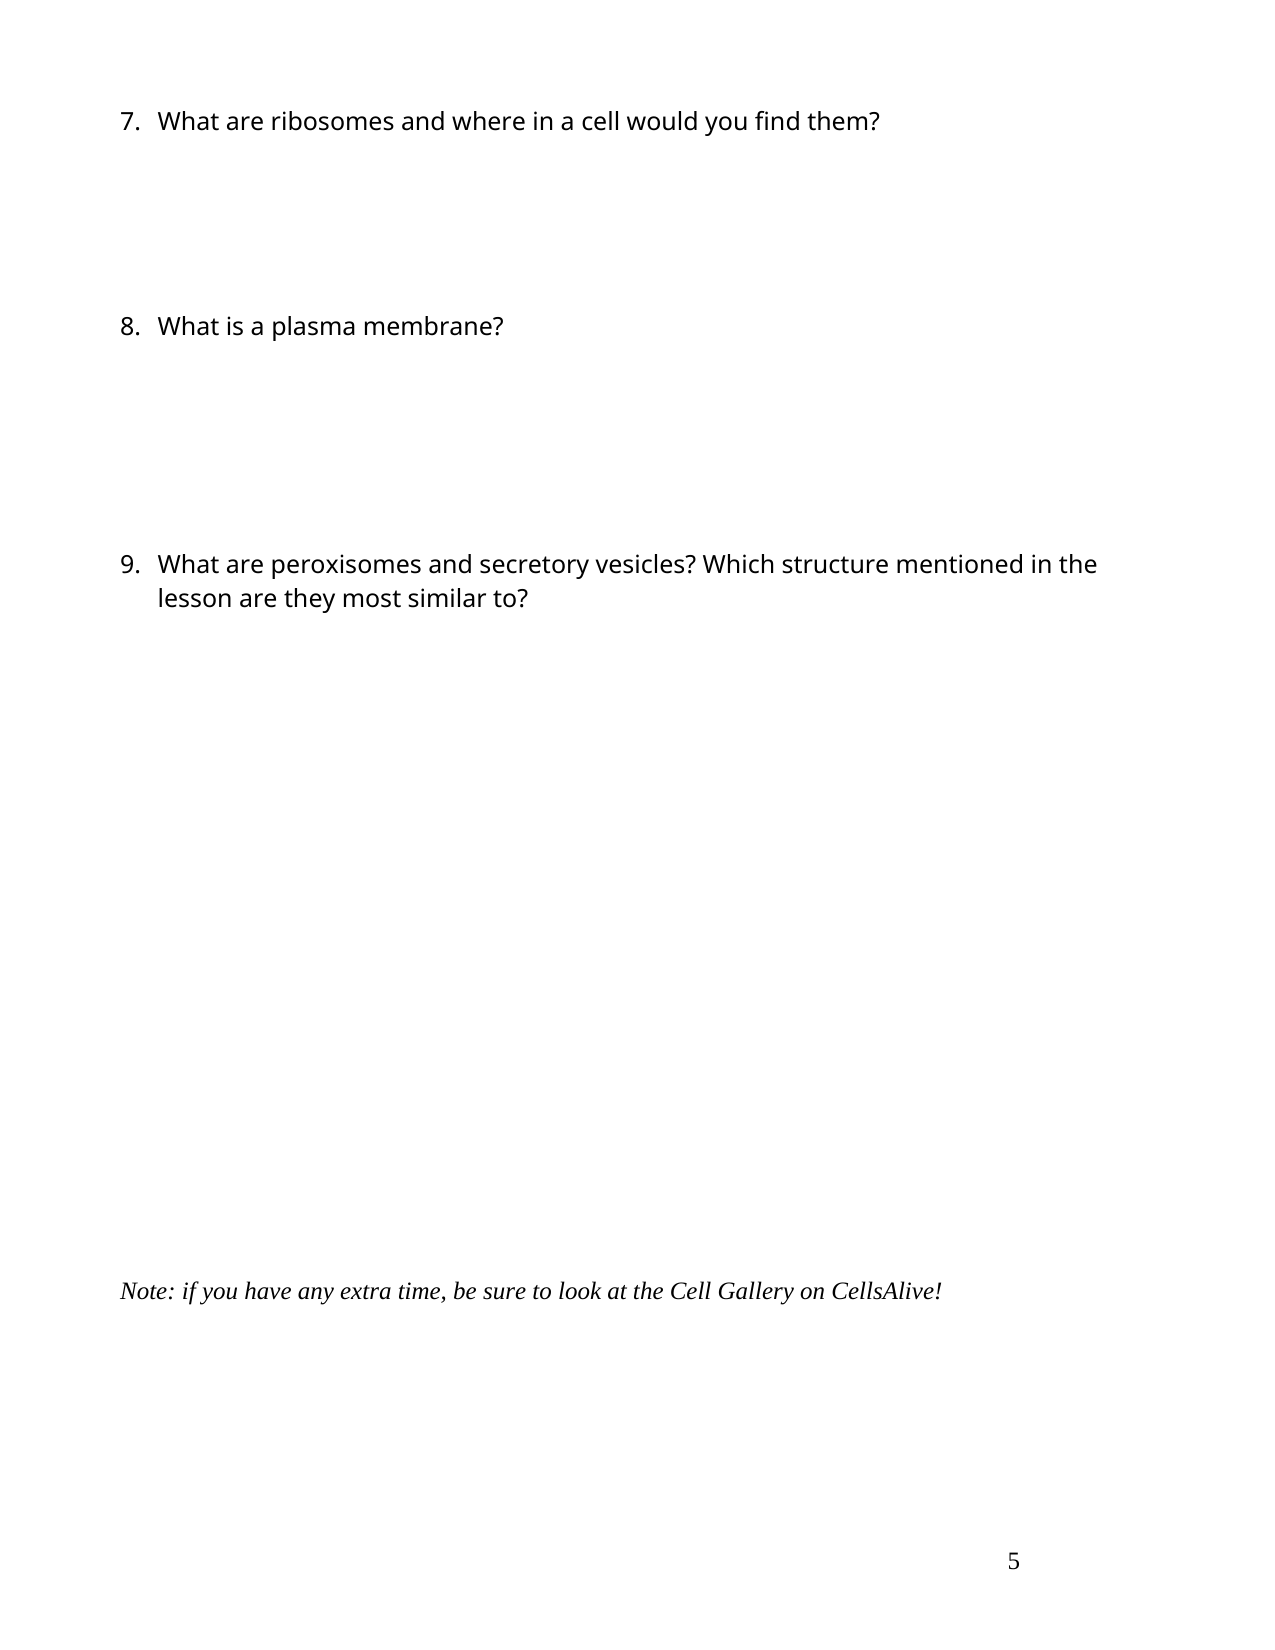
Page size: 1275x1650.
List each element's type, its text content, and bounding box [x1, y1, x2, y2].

list What is a plasma membrane? [120, 308, 1155, 342]
list What are peroxisomes and secretory vesicles? Which structure mentioned in the lesson are they most similar to? [120, 547, 1155, 615]
text Note: if you have any extra time, be sure to look at the Cell Gallery on CellsAlive! [120, 1276, 1155, 1305]
list What are ribosomes and where in a cell would you find them? [120, 104, 1155, 138]
